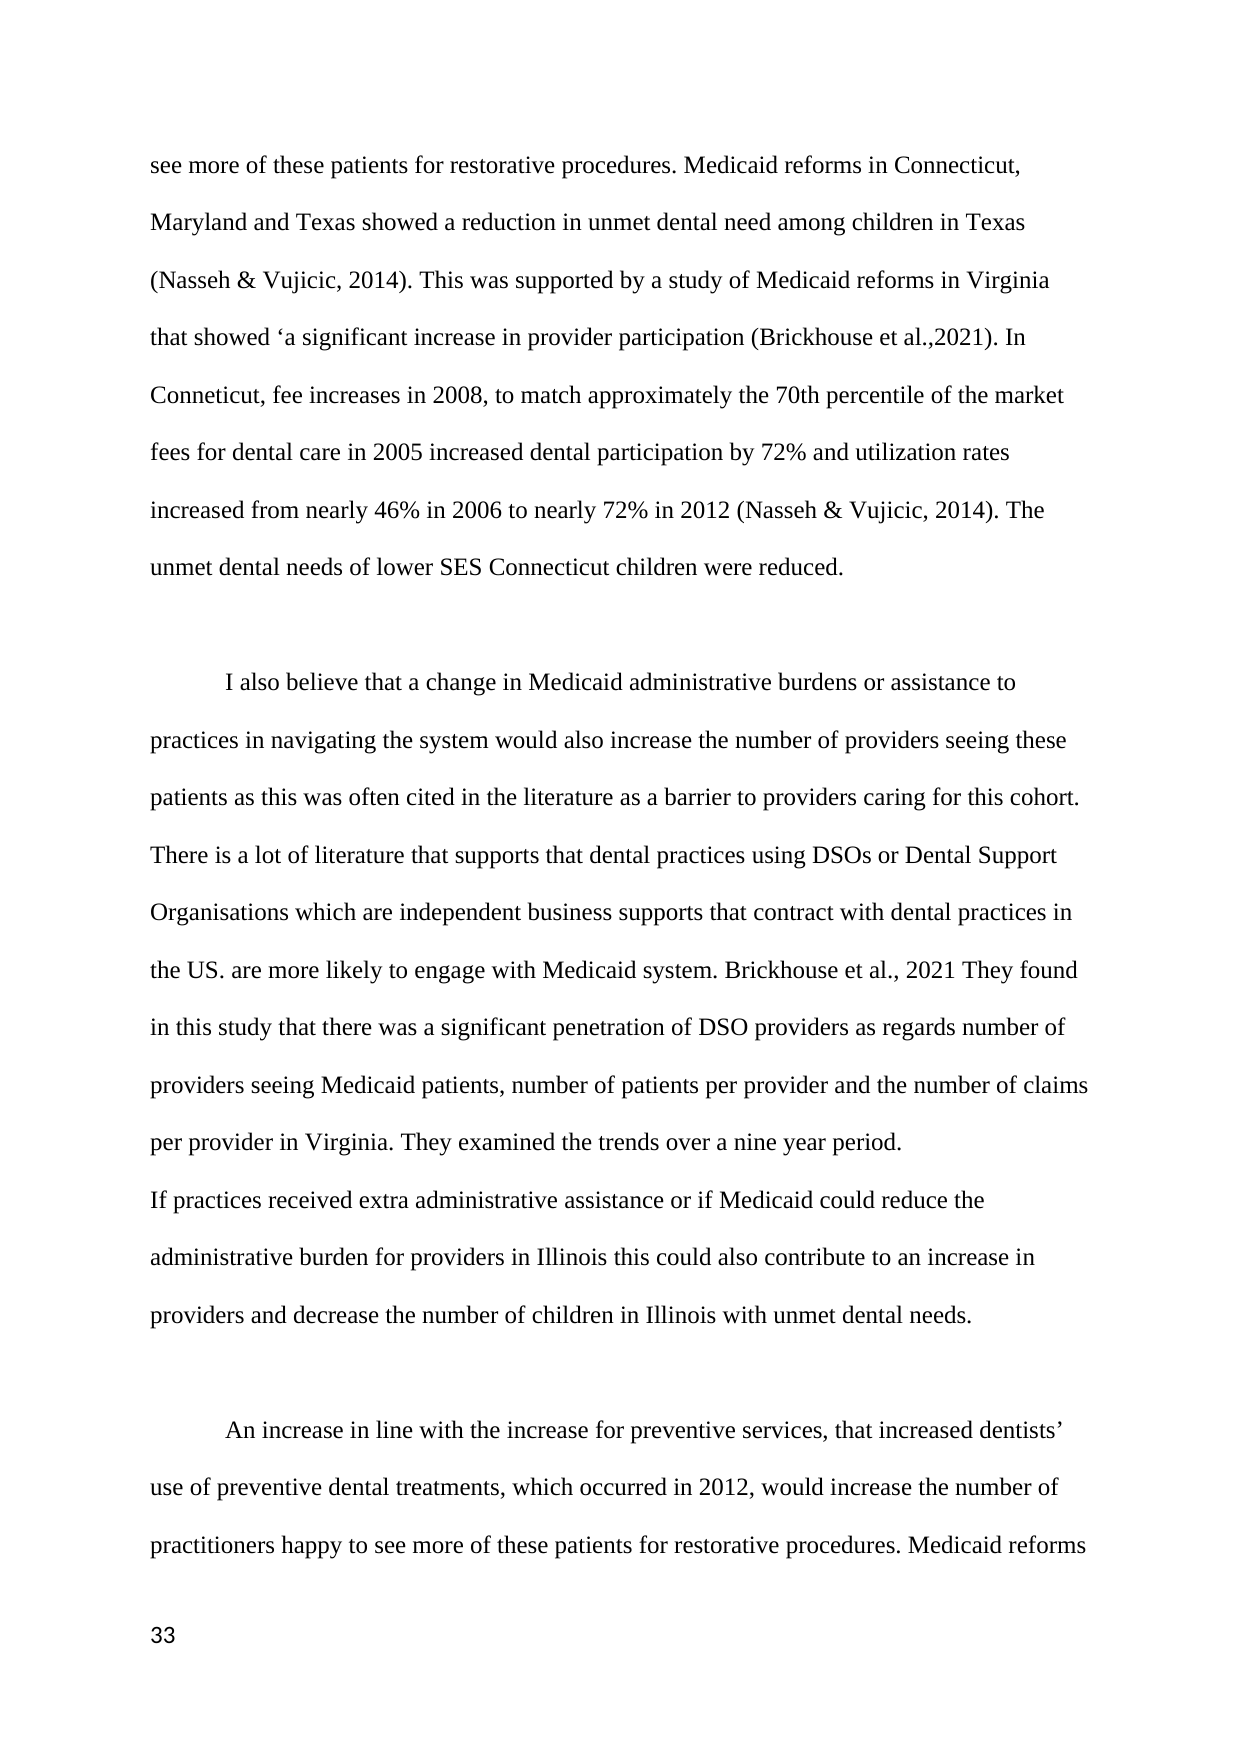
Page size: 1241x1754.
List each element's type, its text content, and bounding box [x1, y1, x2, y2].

text If practices received extra administrative assistance or if Medicaid could reduce the administrative burden for providers in Illinois this could also contribute to an increase in providers and decrease the number of children in Illinois with unmet dental needs. [150, 1185, 1090, 1329]
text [150, 1415, 1090, 1559]
text I also believe that a change in Medicaid administrative burdens or assistance to practices in navigating the system would also increase the number of providers seeing these patients as this was often cited in the literature as a barrier to providers caring for this cohort. There is a lot of literature that supports that dental practices using DSOs or Dental Support Organisations which are independent business supports that contract with dental practices in the US. are more likely to engage with Medicaid system. Brickhouse et al., 2021 They found in this study that there was a significant penetration of DSO providers as regards number of providers seeing Medicaid patients, number of patients per provider and the number of claims per provider in Virginia. They examined the trends over a nine year period. [150, 667, 1090, 1156]
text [150, 150, 1090, 581]
